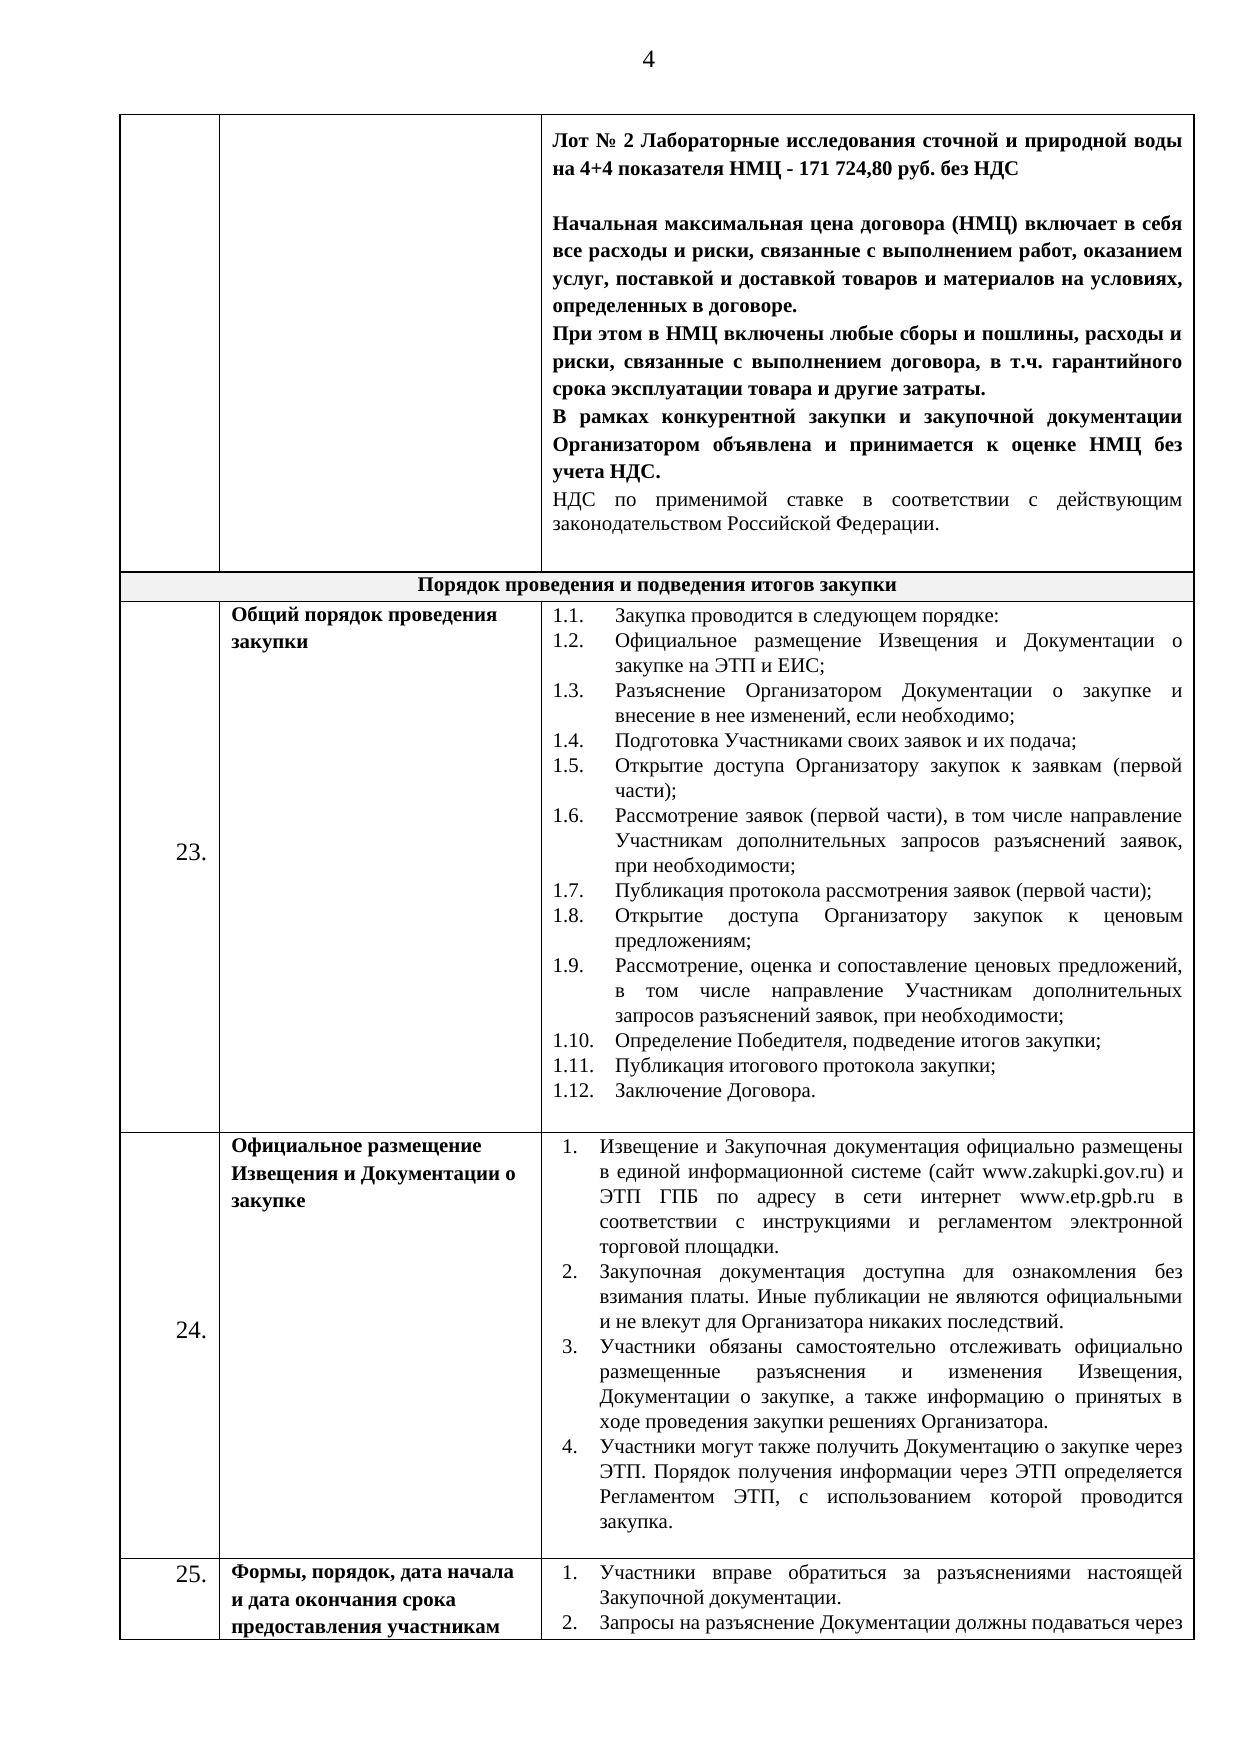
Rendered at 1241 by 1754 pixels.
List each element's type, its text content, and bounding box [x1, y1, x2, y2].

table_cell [220, 115, 541, 571]
table_cell Общий порядок проведения закупки [220, 602, 541, 1132]
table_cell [542, 115, 1193, 571]
table_cell Закупка проводится в следующем порядке: Официальное размещение Извещения и Документации о закупке на ЭТП и ЕИС; Разъяснение Организатором Документации о закупке и внесение в нее изменений, если необходимо; Подготовка Участниками своих заявок и их подача; Открытие доступа Организатору закупок к заявкам (первой части); Рассмотрение заявок (первой части), в том числе направление Участникам дополнительных запросов разъяснений заявок, при необходимости; Публикация протокола рассмотрения заявок (первой части); Открытие доступа Организатору закупок к ценовым предложениям; Рассмотрение, оценка и сопоставление ценовых предложений, в том числе направление Участникам дополнительных запросов разъяснений заявок, при необходимости; Определение Победителя, подведение итогов закупки; Публикация итогового протокола закупки; Заключение Договора. [542, 602, 1193, 1132]
table_cell [121, 1559, 219, 1638]
table_cell [121, 602, 219, 1132]
table_cell Извещение и Закупочная документация официально размещены в единой информационной системе (сайт www.zakupki.gov.ru) и ЭТП ГПБ по адресу в сети интернет www.etp.gpb.ru в соответствии с инструкциями и регламентом электронной торговой площадки. Закупочная документация доступна для ознакомления без взимания платы. Иные публикации не являются официальными и не влекут для Организатора никаких последствий. Участники обязаны самостоятельно отслеживать официально размещенные разъяснения и изменения Извещения, Документации о закупке, а также информацию о принятых в ходе проведения закупки решениях Организатора. Участники могут также получить Документацию о закупке через ЭТП. Порядок получения информации через ЭТП определяется Регламентом ЭТП, с использованием которой проводится закупка. [542, 1133, 1193, 1558]
table_cell [121, 115, 219, 571]
table_cell Официальное размещение Извещения и Документации о закупке [220, 1133, 541, 1558]
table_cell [220, 1559, 541, 1638]
table_cell [121, 1133, 219, 1558]
table_cell Порядок проведения и подведения итогов закупки [121, 573, 1193, 601]
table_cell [542, 1559, 1193, 1638]
